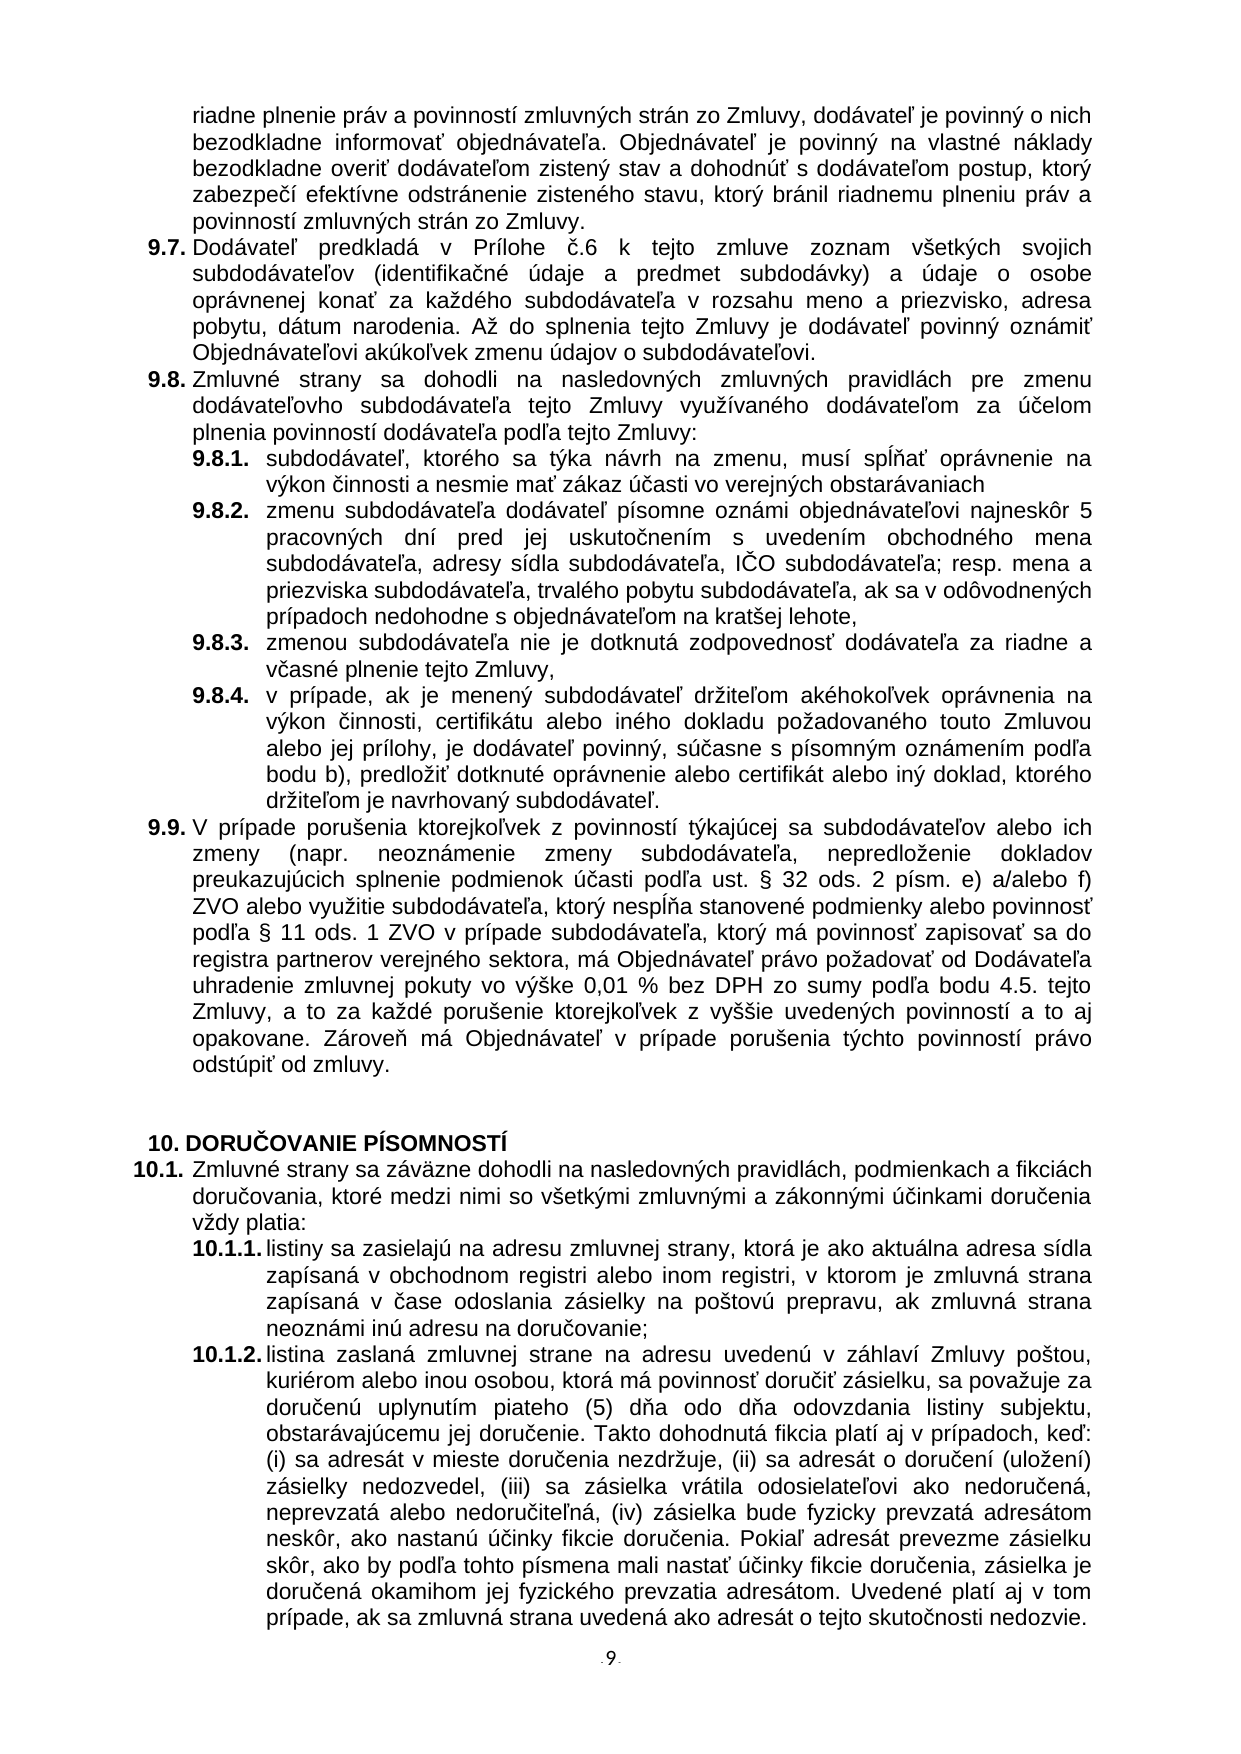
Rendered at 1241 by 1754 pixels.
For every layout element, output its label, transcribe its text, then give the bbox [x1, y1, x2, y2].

list Dodávateľ predkladá v Prílohe č.6 k tejto zmluve zoznam všetkých svojich subdodávateľov (identifikačné údaje a predmet subdodávky) a údaje o osobe oprávnenej konať za každého subdodávateľa v rozsahu meno a priezvisko, adresa pobytu, dátum narodenia. Až do splnenia tejto Zmluvy je dodávateľ povinný oznámiť Objednávateľovi akúkoľvek zmenu údajov o subdodávateľovi. [148, 234, 1092, 366]
list Zmluvné strany sa dohodli na nasledovných zmluvných pravidlách pre zmenu dodávateľovho subdodávateľa tejto Zmluvy využívaného dodávateľom za účelom plnenia povinností dodávateľa podľa tejto Zmluvy: [148, 366, 1092, 445]
list subdodávateľ, ktorého sa týka návrh na zmenu, musí spĺňať oprávnenie na výkon činnosti a nesmie mať zákaz účasti vo verejných obstarávaniach [192, 445, 1092, 497]
list Zmluvné strany sa záväzne dohodli na nasledovných pravidlách, podmienkach a fikciách doručovania, ktoré medzi nimi so všetkými zmluvnými a zákonnými účinkami doručenia vždy platia: [133, 1156, 1092, 1235]
list zmenou subdodávateľa nie je dotknutá zodpovednosť dodávateľa za riadne a včasné plnenie tejto Zmluvy, [192, 629, 1092, 682]
list listina zaslaná zmluvnej strane na adresu uvedenú v záhlaví Zmluvy poštou, kuriérom alebo inou osobou, ktorá má povinnosť doručiť zásielku, sa považuje za doručenú uplynutím piateho (5) dňa odo dňa odovzdania listiny subjektu, obstarávajúcemu jej doručenie. Takto dohodnutá fikcia platí aj v prípadoch, keď: (i) sa adresát v mieste doručenia nezdržuje, (ii) sa adresát o doručení (uložení) zásielky nedozvedel, (iii) sa zásielka vrátila odosielateľovi ako nedoručená, neprevzatá alebo nedoručiteľná, (iv) zásielka bude fyzicky prevzatá adresátom neskôr, ako nastanú účinky fikcie doručenia. Pokiaľ adresát prevezme zásielku skôr, ako by podľa tohto písmena mali nastať účinky fikcie doručenia, zásielka je doručená okamihom jej fyzického prevzatia adresátom. Uvedené platí aj v tom prípade, ak sa zmluvná strana uvedená ako adresát o tejto skutočnosti nedozvie. [192, 1341, 1092, 1631]
list zmenu subdodávateľa dodávateľ písomne oznámi objednávateľovi najneskôr 5 pracovných dní pred jej uskutočnením s uvedením obchodného mena subdodávateľa, adresy sídla subdodávateľa, IČO subdodávateľa; resp. mena a priezviska subdodávateľa, trvalého pobytu subdodávateľa, ak sa v odôvodnených prípadoch nedohodne s objednávateľom na kratšej lehote, [192, 497, 1092, 629]
list listiny sa zasielajú na adresu zmluvnej strany, ktorá je ako aktuálna adresa sídla zapísaná v obchodnom registri alebo inom registri, v ktorom je zmluvná strana zapísaná v čase odoslania zásielky na poštovú prepravu, ak zmluvná strana neoznámi inú adresu na doručovanie; [192, 1235, 1092, 1341]
list Doručovanie písomností [148, 1130, 1092, 1156]
list V prípade porušenia ktorejkoľvek z povinností týkajúcej sa subdodávateľov alebo ich zmeny (napr. neoznámenie zmeny subdodávateľa, nepredloženie dokladov preukazujúcich splnenie podmienok účasti podľa ust. § 32 ods. 2 písm. e) a/alebo f) ZVO alebo využitie subdodávateľa, ktorý nespĺňa stanovené podmienky alebo povinnosť podľa § 11 ods. 1 ZVO v prípade subdodávateľa, ktorý má povinnosť zapisovať sa do registra partnerov verejného sektora, má Objednávateľ právo požadovať od Dodávateľa uhradenie zmluvnej pokuty vo výške 0,01 % bez DPH zo sumy podľa bodu 4.5. tejto Zmluvy, a to za každé porušenie ktorejkoľvek z vyššie uvedených povinností a to aj opakovane. Zároveň má Objednávateľ v prípade porušenia týchto povinností právo odstúpiť od zmluvy. [148, 814, 1092, 1077]
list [148, 102, 1092, 234]
list v prípade, ak je menený subdodávateľ držiteľom akéhokoľvek oprávnenia na výkon činnosti, certifikátu alebo iného dokladu požadovaného touto Zmluvou alebo jej prílohy, je dodávateľ povinný, súčasne s písomným oznámením podľa bodu b), predložiť dotknuté oprávnenie alebo certifikát alebo iný doklad, ktorého držiteľom je navrhovaný subdodávateľ. [192, 682, 1092, 814]
